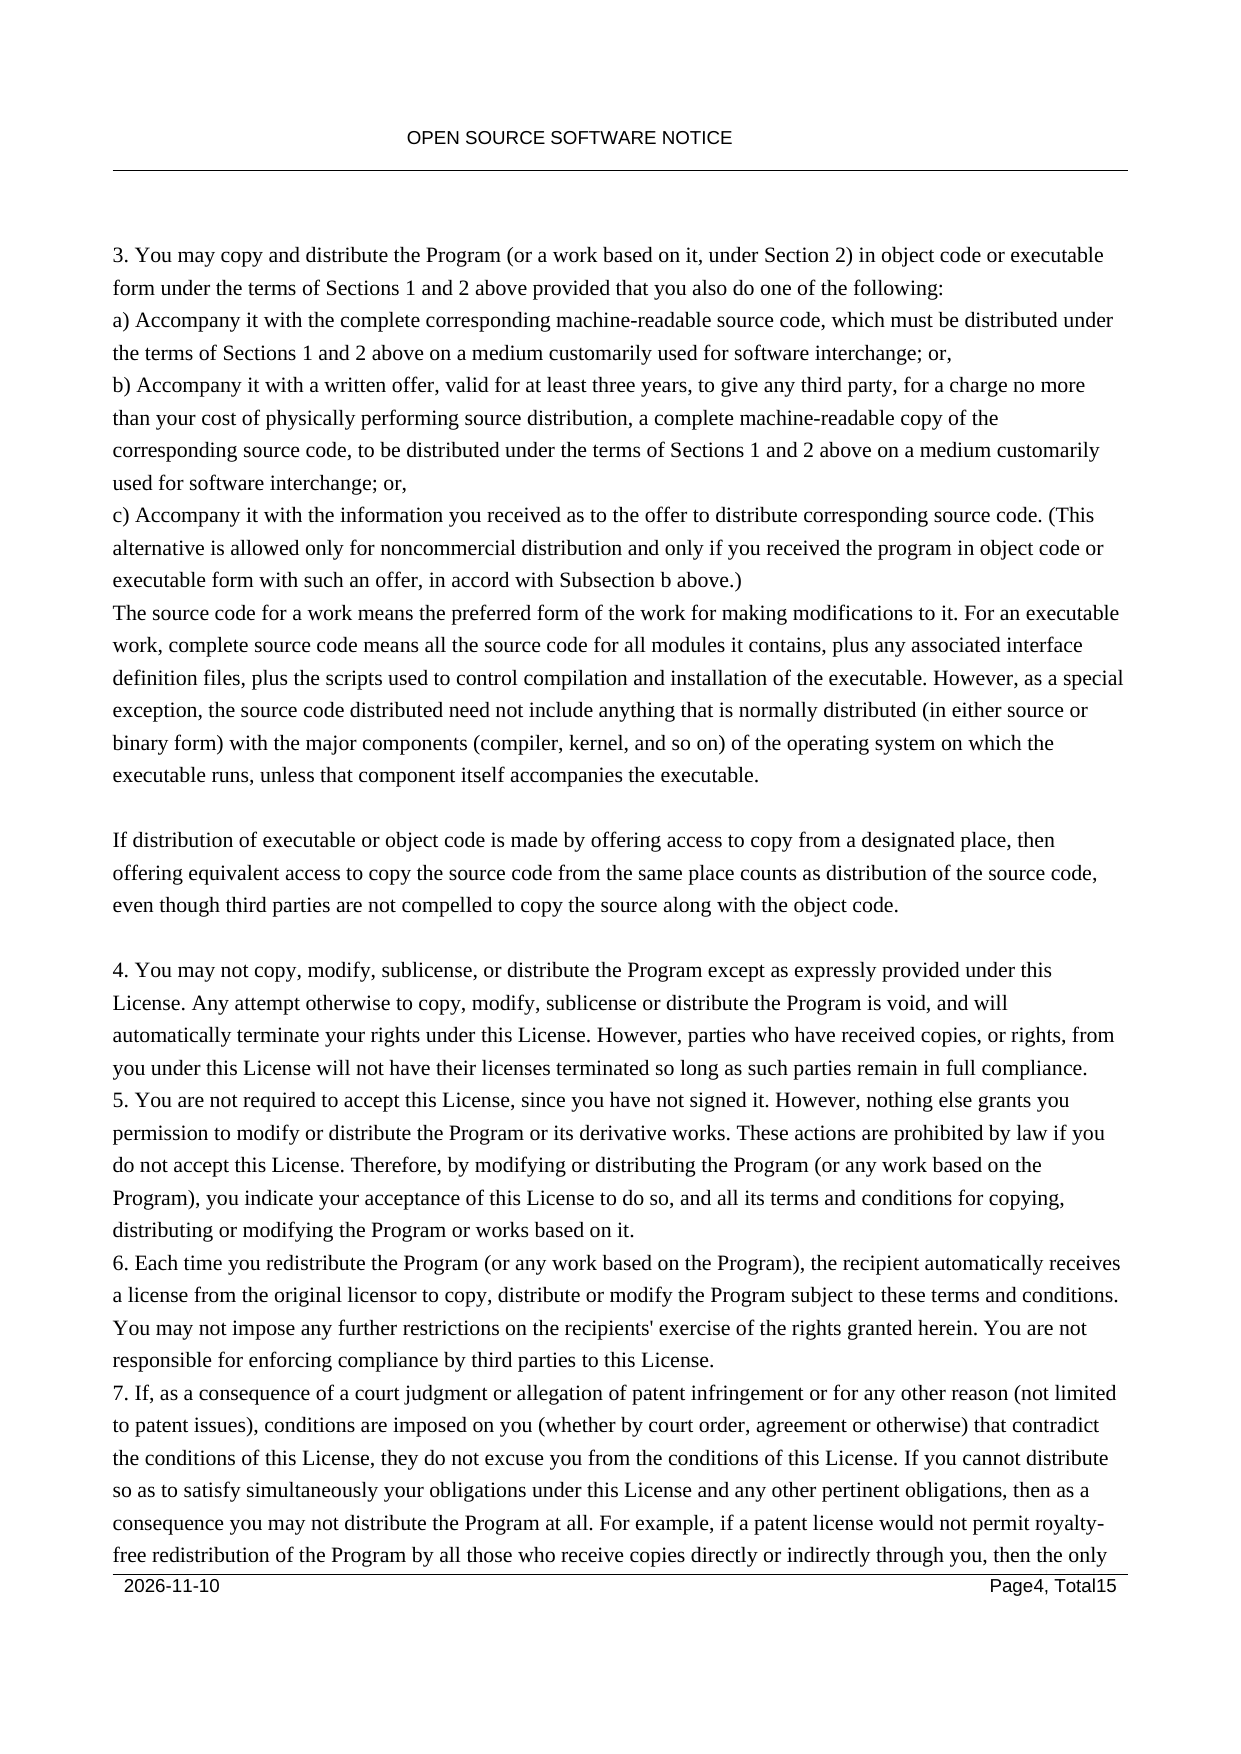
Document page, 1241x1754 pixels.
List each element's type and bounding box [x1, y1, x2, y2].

text [112, 206, 1128, 1571]
